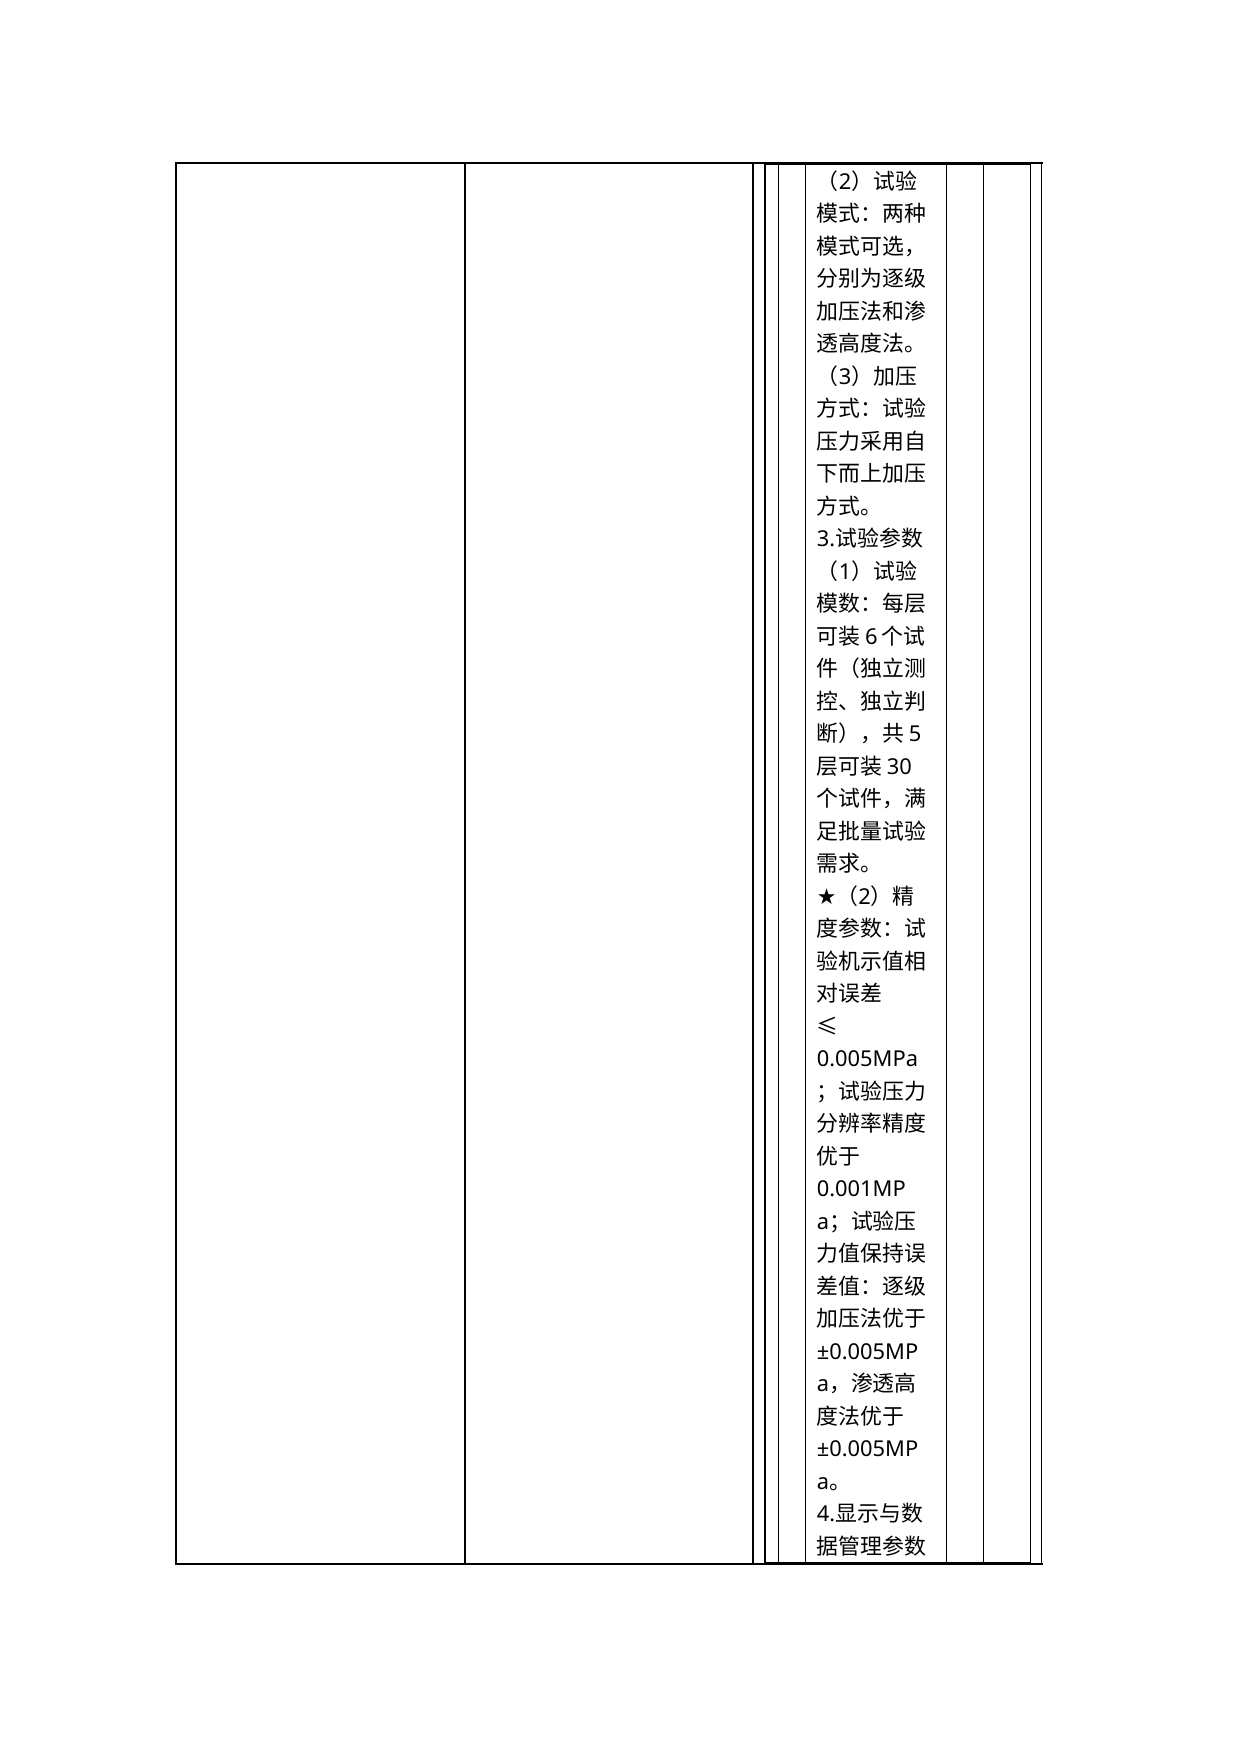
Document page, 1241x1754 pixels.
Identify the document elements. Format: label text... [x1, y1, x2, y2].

table_cell [779, 165, 805, 1562]
table_cell [466, 164, 752, 1563]
table_cell [754, 164, 764, 1563]
table_cell 1 [177, 164, 464, 1563]
table_cell [806, 165, 946, 1562]
table_cell [1031, 164, 1041, 1563]
table_cell [947, 165, 983, 1562]
table_cell [766, 165, 778, 1562]
table_cell [984, 165, 1030, 1562]
